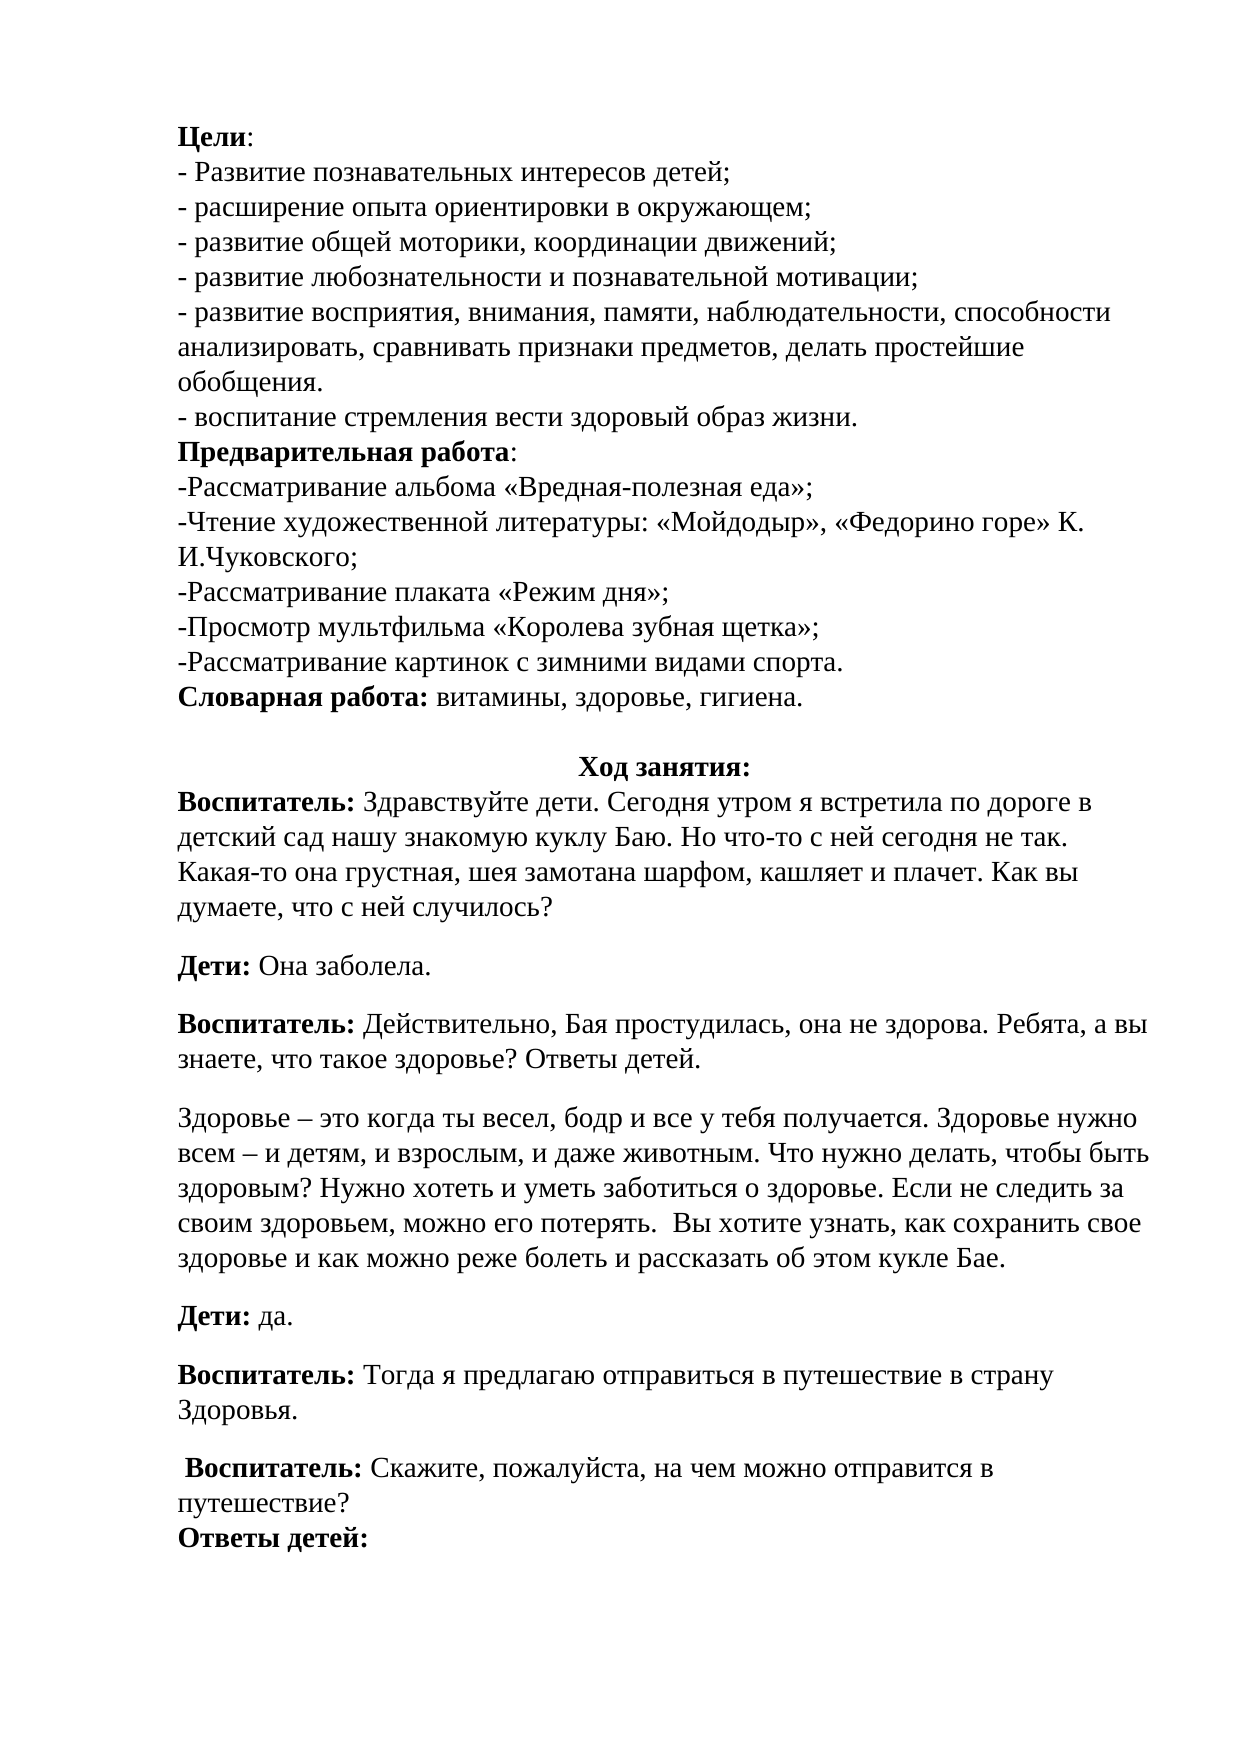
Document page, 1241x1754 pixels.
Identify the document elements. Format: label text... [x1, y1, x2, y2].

text -Рассматривание плаката «Режим дня»; [177, 573, 1152, 608]
text - развитие общей моторики, координации движений; [177, 223, 1152, 258]
text Здоровье – это когда ты весел, бодр и все у тебя получается. Здоровье нужно всем – и детям, и взрослым, и даже животным. Что нужно делать, чтобы быть здоровым? Нужно хотеть и уметь заботиться о здоровье. Если не следить за своим здоровьем, можно его потерять. Вы хотите узнать, как сохранить свое здоровье и как можно реже болеть и рассказать об этом кукле Бае. [177, 1098, 1152, 1273]
text -Рассматривание альбома «Вредная-полезная еда»; [177, 468, 1152, 503]
text Словарная работа: витамины, здоровье, гигиена. [177, 678, 1152, 713]
text Предварительная работа: [177, 433, 1152, 468]
text Дети: да. [177, 1297, 1152, 1332]
text - развитие восприятия, внимания, памяти, наблюдательности, способности анализировать, сравнивать признаки предметов, делать простейшие обобщения. [177, 293, 1152, 398]
text - развитие любознательности и познавательной мотивации; [177, 258, 1152, 293]
text -Чтение художественной литературы: «Мойдодыр», «Федорино горе» К. И.Чуковского; [177, 503, 1152, 573]
text Дети: Она заболела. [177, 947, 1152, 982]
text Воспитатель: Тогда я предлагаю отправиться в путешествие в страну Здоровья. [177, 1355, 1152, 1425]
text Воспитатель: Скажите, пожалуйста, на чем можно отправится в путешествие? [177, 1449, 1152, 1519]
text Воспитатель: Действительно, Бая простудилась, она не здорова. Ребята, а вы знаете, что такое здоровье? Ответы детей. [177, 1005, 1152, 1075]
text - воспитание стремления вести здоровый образ жизни. [177, 398, 1152, 433]
text - расширение опыта ориентировки в окружающем; [177, 188, 1152, 223]
text Цели: [177, 118, 1152, 153]
text - Развитие познавательных интересов детей; [177, 153, 1152, 188]
text Ответы детей: [177, 1519, 1152, 1554]
text -Просмотр мультфильма «Королева зубная щетка»; [177, 608, 1152, 643]
text Воспитатель: Здравствуйте дети. Сегодня утром я встретила по дороге в детский сад нашу знакомую куклу Баю. Но что-то с ней сегодня не так. Какая-то она грустная, шея замотана шарфом, кашляет и плачет. Как вы думаете, что с ней случилось? [177, 783, 1152, 923]
text -Рассматривание картинок с зимними видами спорта. [177, 643, 1152, 678]
text Ход занятия: [177, 748, 1152, 783]
